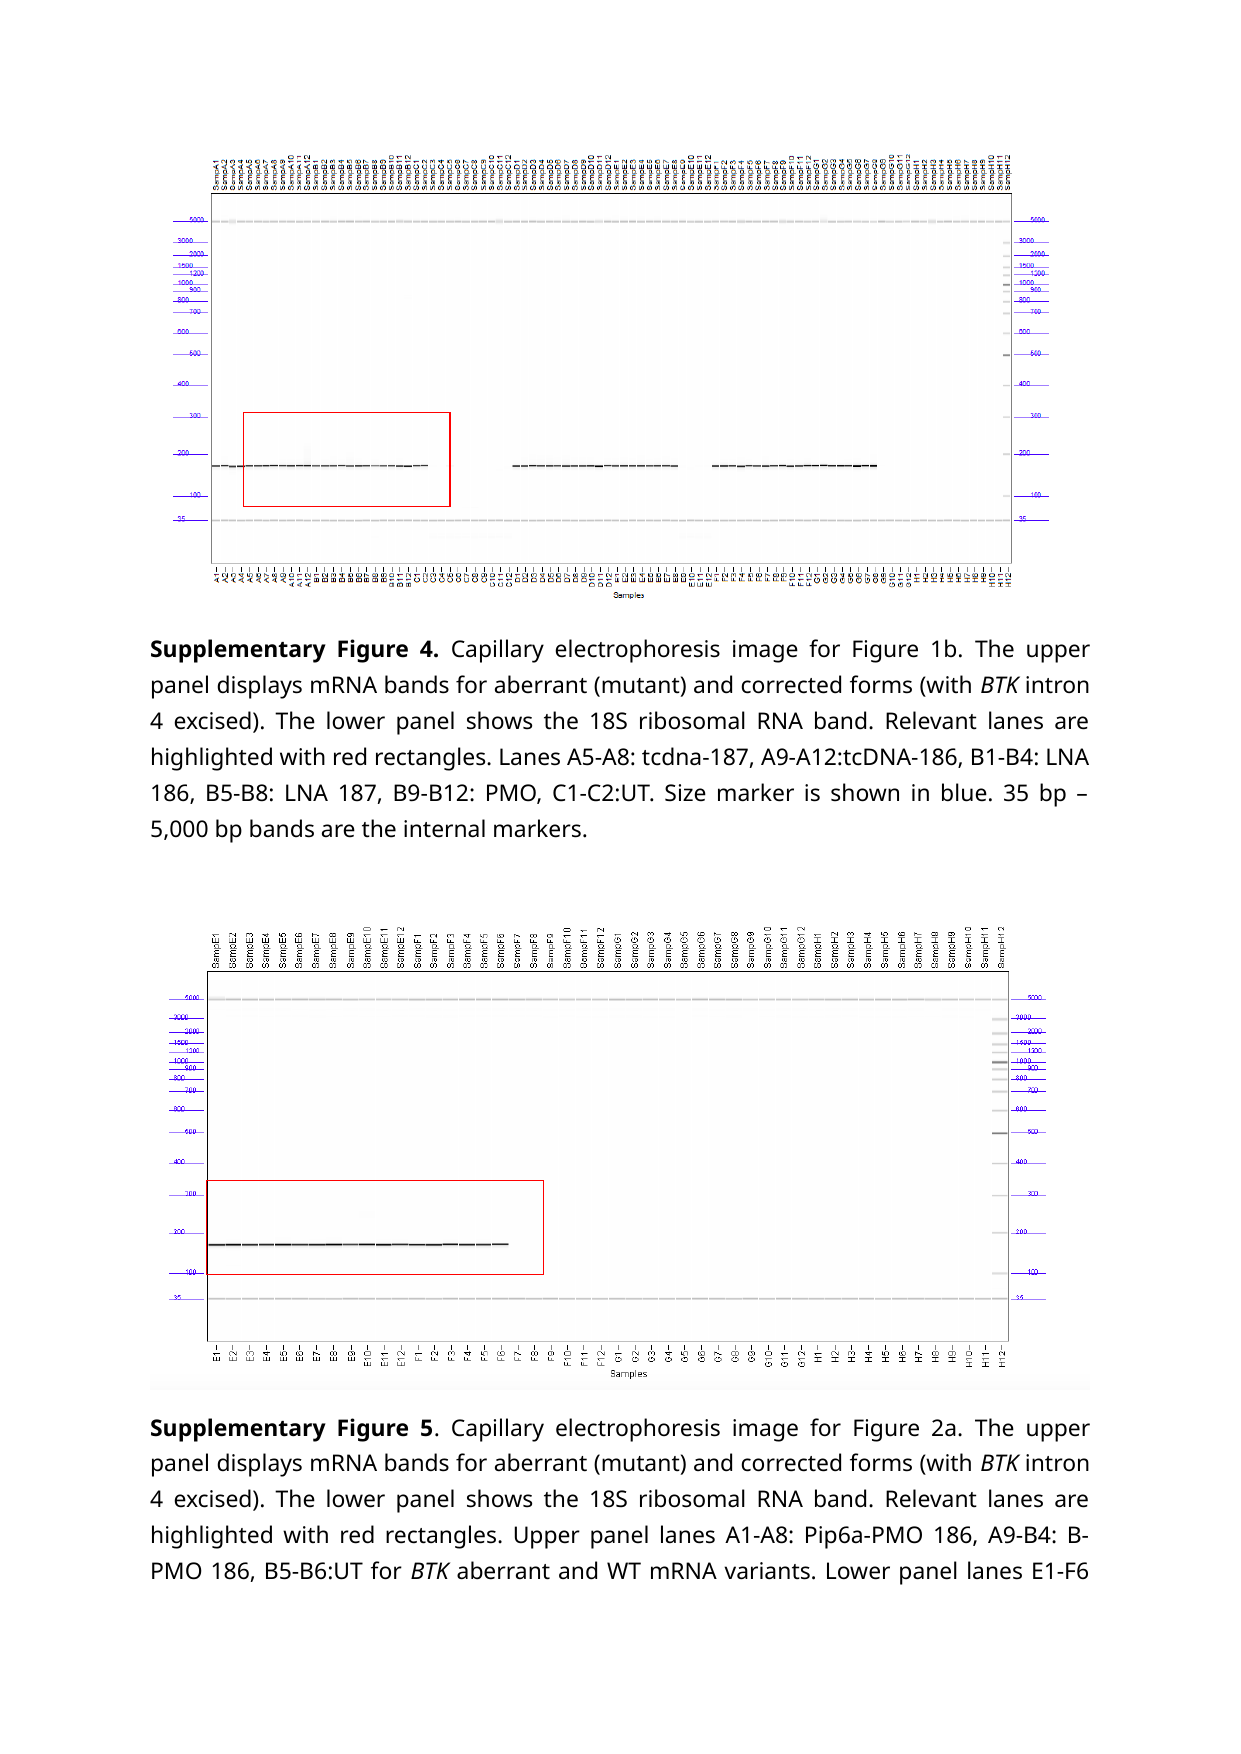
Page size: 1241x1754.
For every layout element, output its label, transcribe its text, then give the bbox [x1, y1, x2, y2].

text Supplementary Figure 4. Capillary electrophoresis image for Figure 1b. The upper panel displays mRNA bands for aberrant (mutant) and corrected forms (with BTK intron 4 excised). The lower panel shows the 18S ribosomal RNA band. Relevant lanes are highlighted with red rectangles. Lanes A5-A8: tcdna-187, A9-A12:tcDNA-186, B1-B4: LNA 186, B5-B8: LNA 187, B9-B12: PMO, C1-C2:UT. Size marker is shown in blue. 35 bp – 5,000 bp bands are the internal markers. [150, 633, 1090, 844]
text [150, 1411, 1090, 1586]
picture [150, 917, 1090, 1390]
picture [150, 150, 1090, 612]
